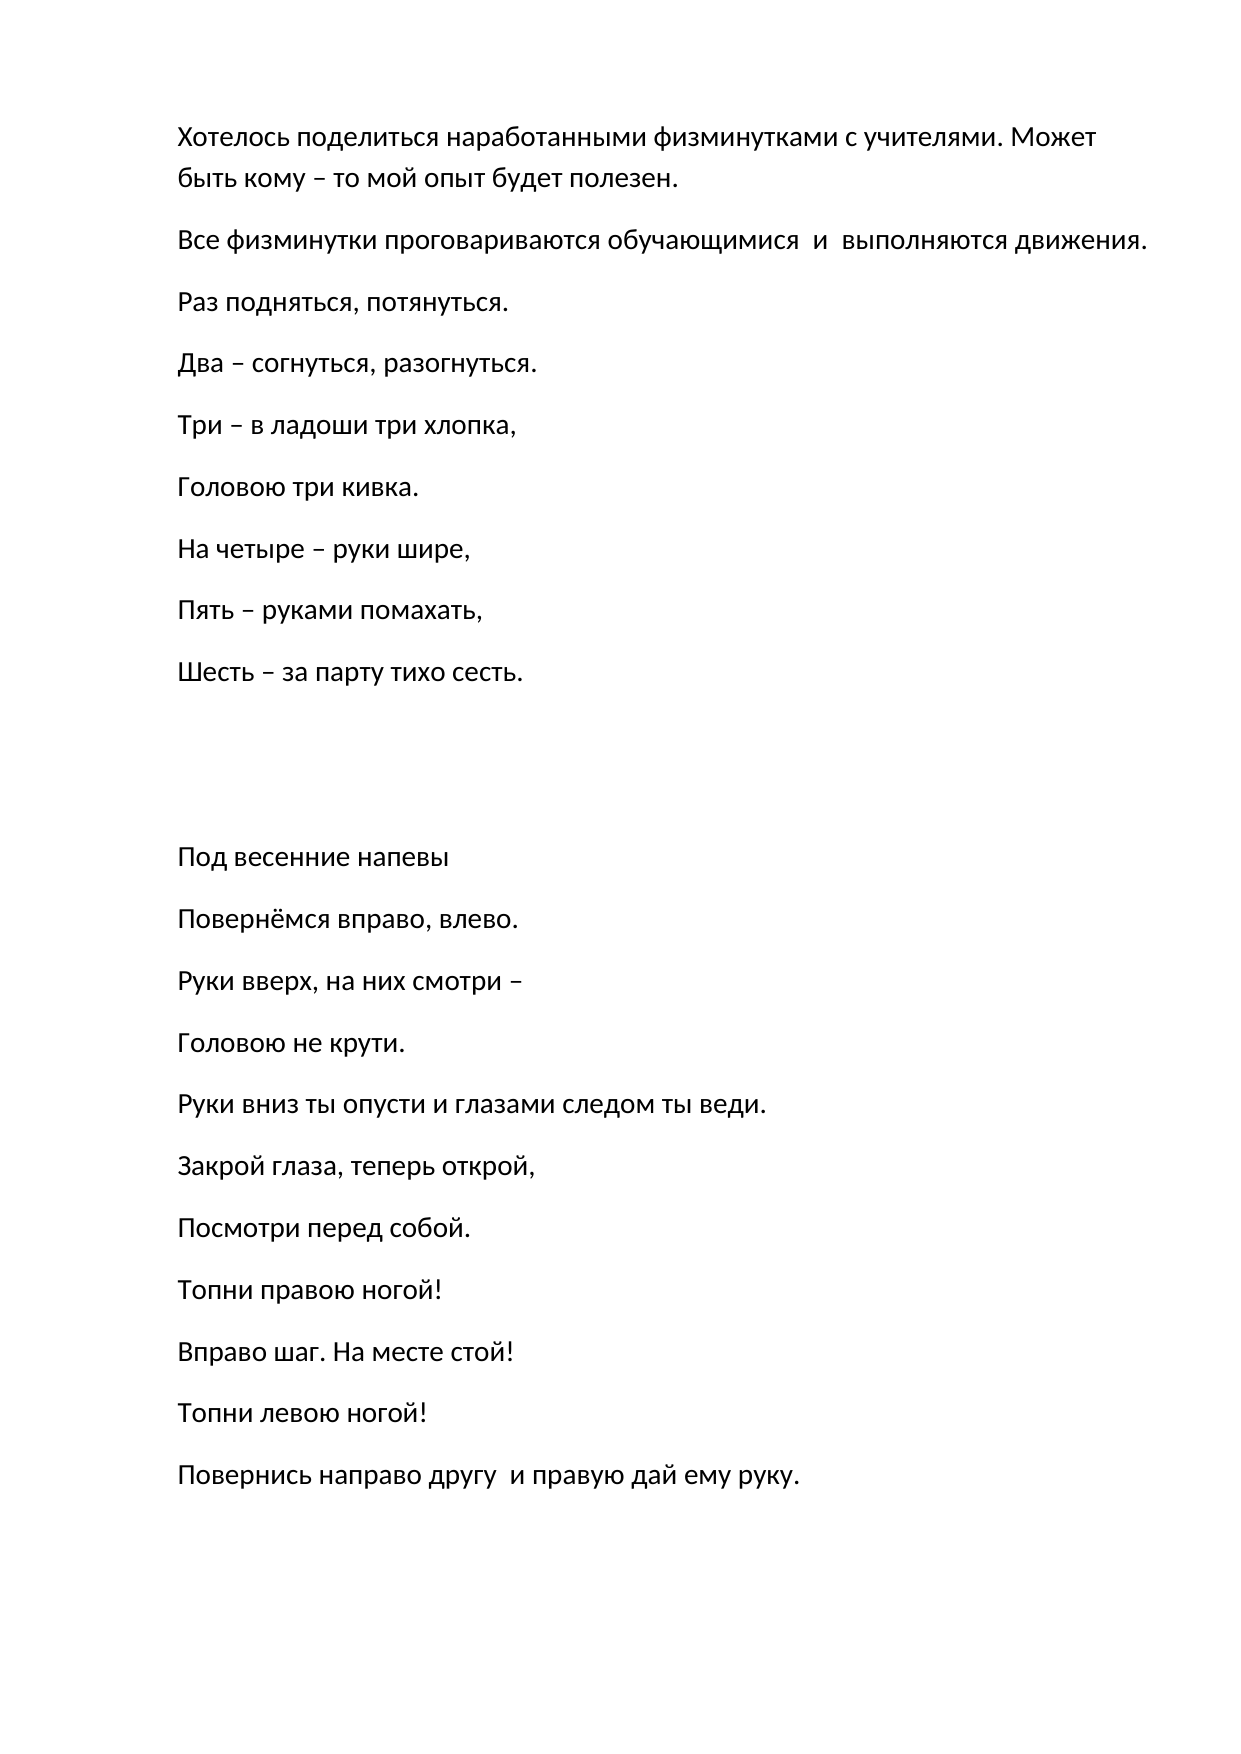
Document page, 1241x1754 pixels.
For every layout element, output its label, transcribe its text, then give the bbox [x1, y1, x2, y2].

text Раз подняться, потянуться. [177, 283, 1152, 318]
text Повернёмся вправо, влево. [177, 900, 1152, 936]
text Под весенние напевы [177, 838, 1152, 874]
text Закрой глаза, теперь открой, [177, 1147, 1152, 1183]
text Руки вверх, на них смотри – [177, 962, 1152, 998]
text Топни левою ногой! [177, 1394, 1152, 1430]
text Вправо шаг. На месте стой! [177, 1333, 1152, 1368]
text На четыре – руки шире, [177, 530, 1152, 565]
text Посмотри перед собой. [177, 1209, 1152, 1245]
text Руки вниз ты опусти и глазами следом ты веди. [177, 1086, 1152, 1121]
text Топни правою ногой! [177, 1271, 1152, 1307]
text Головою не крути. [177, 1024, 1152, 1059]
text Хотелось поделиться наработанными физминутками с учителями. Может быть кому – то мой опыт будет полезен. [177, 118, 1152, 195]
text Три – в ладоши три хлопка, [177, 406, 1152, 442]
text Головою три кивка. [177, 468, 1152, 503]
text Два – согнуться, разогнуться. [177, 344, 1152, 380]
text Повернись направо другу и правую дай ему руку. [177, 1456, 1152, 1492]
text Пять – руками помахать, [177, 591, 1152, 627]
text Шесть – за парту тихо сесть. [177, 653, 1152, 689]
text Все физминутки проговариваются обучающимися и выполняются движения. [177, 221, 1152, 256]
